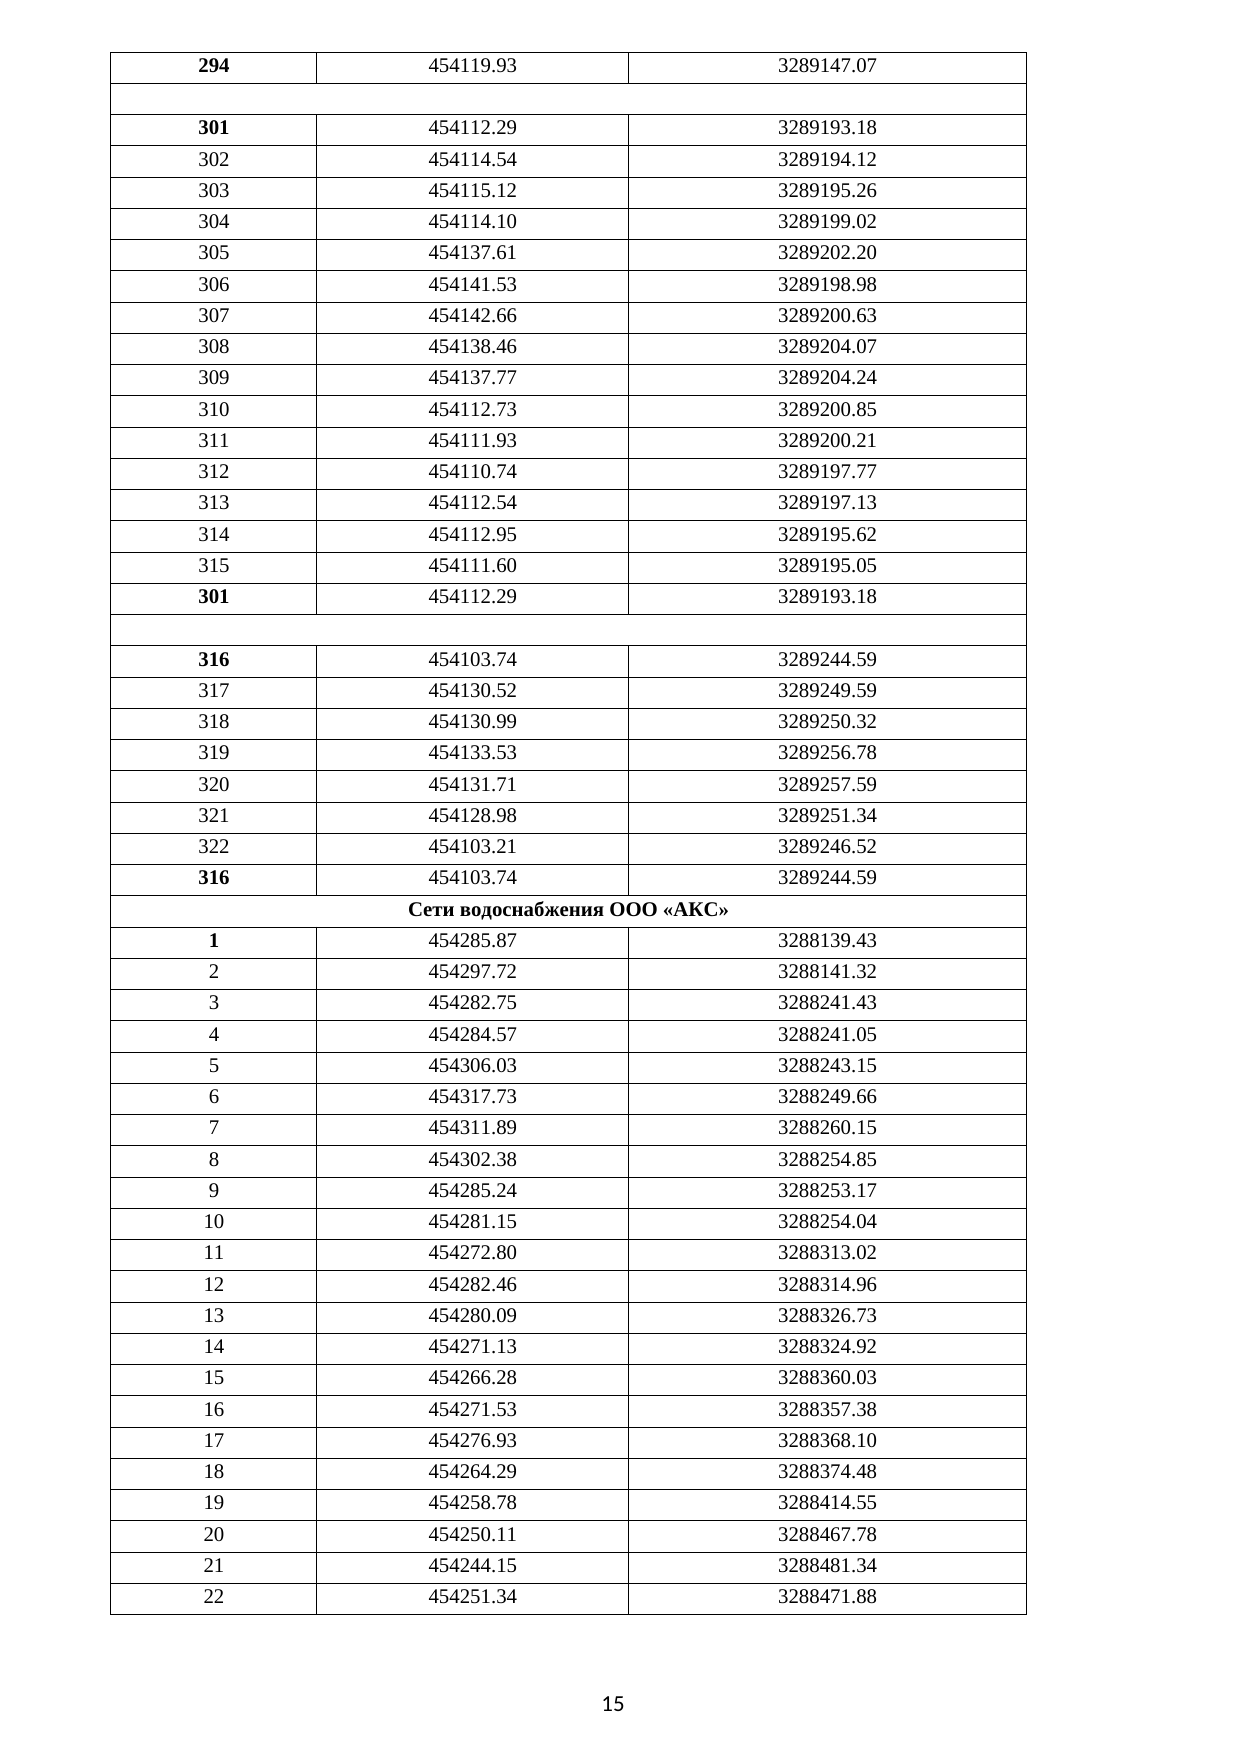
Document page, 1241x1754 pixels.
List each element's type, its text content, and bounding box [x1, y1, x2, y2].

table_cell 317 [111, 678, 316, 708]
table_cell 454111.93 [317, 428, 628, 458]
table_cell 3289195.62 [629, 521, 1026, 552]
table_cell 454285.24 [317, 1178, 628, 1208]
table_cell 9 [111, 1178, 316, 1208]
table_cell 3288467.78 [629, 1521, 1026, 1552]
table_cell 3289251.34 [629, 803, 1026, 833]
table_cell 454112.54 [317, 490, 628, 520]
table_cell 3289204.07 [629, 334, 1026, 364]
table_cell 3288357.38 [629, 1396, 1026, 1427]
table_cell 454281.15 [317, 1209, 628, 1239]
table_cell 3289202.20 [629, 240, 1026, 270]
table_cell 301 [111, 115, 316, 145]
table_cell 454112.29 [317, 115, 628, 145]
table_cell 454282.46 [317, 1271, 628, 1302]
table_cell 18 [111, 1459, 316, 1489]
table_cell 3288241.43 [629, 990, 1026, 1020]
table_cell 454103.74 [317, 646, 628, 677]
table_cell 454302.38 [317, 1146, 628, 1177]
table_cell [111, 84, 1026, 114]
table_cell 21 [111, 1553, 316, 1583]
table_cell 3288368.10 [629, 1428, 1026, 1458]
table_cell 454133.53 [317, 740, 628, 770]
table_cell 454297.72 [317, 959, 628, 989]
table_cell 314 [111, 521, 316, 552]
table_cell 3289204.24 [629, 365, 1026, 395]
table_cell 11 [111, 1240, 316, 1270]
table_cell 454272.80 [317, 1240, 628, 1270]
table_cell 454306.03 [317, 1053, 628, 1083]
table_cell 5 [111, 1053, 316, 1083]
table_cell 454119.93 [317, 53, 628, 83]
table_cell 454141.53 [317, 271, 628, 302]
table_cell 3288313.02 [629, 1240, 1026, 1270]
table_cell 12 [111, 1271, 316, 1302]
table_cell 301 [111, 584, 316, 614]
table_cell 19 [111, 1490, 316, 1520]
table_cell 3288254.04 [629, 1209, 1026, 1239]
table_cell 15 [111, 1365, 316, 1395]
table_cell 3289193.18 [629, 115, 1026, 145]
table_cell 3289195.26 [629, 178, 1026, 208]
table_cell 3289147.07 [629, 53, 1026, 83]
table_cell 454115.12 [317, 178, 628, 208]
table_cell 3288139.43 [629, 928, 1026, 958]
table_cell 454282.75 [317, 990, 628, 1020]
table_cell 3288471.88 [629, 1584, 1026, 1614]
table_cell 3289246.52 [629, 834, 1026, 864]
table_cell 310 [111, 396, 316, 427]
table_cell 16 [111, 1396, 316, 1427]
table_cell 3288141.32 [629, 959, 1026, 989]
table_cell 312 [111, 459, 316, 489]
table_cell 14 [111, 1334, 316, 1364]
table_cell 454137.61 [317, 240, 628, 270]
table_cell 308 [111, 334, 316, 364]
table_cell 454280.09 [317, 1303, 628, 1333]
table_cell 316 [111, 646, 316, 677]
table_cell 6 [111, 1084, 316, 1114]
table_cell 319 [111, 740, 316, 770]
table_cell 3289250.32 [629, 709, 1026, 739]
table_cell 305 [111, 240, 316, 270]
table_cell 3288314.96 [629, 1271, 1026, 1302]
table_cell 315 [111, 553, 316, 583]
table_cell 454131.71 [317, 771, 628, 802]
table_cell 454128.98 [317, 803, 628, 833]
table_cell 454271.13 [317, 1334, 628, 1364]
table_cell [111, 615, 1026, 645]
table_cell 454285.87 [317, 928, 628, 958]
table_cell 3289200.21 [629, 428, 1026, 458]
table_cell 302 [111, 146, 316, 177]
table_cell 454114.10 [317, 209, 628, 239]
table_cell 3289200.63 [629, 303, 1026, 333]
table_cell 3289244.59 [629, 865, 1026, 895]
table_cell 3288243.15 [629, 1053, 1026, 1083]
table_cell 454110.74 [317, 459, 628, 489]
table_cell 454112.29 [317, 584, 628, 614]
table_cell 454112.95 [317, 521, 628, 552]
table_cell 3288374.48 [629, 1459, 1026, 1489]
table_cell 307 [111, 303, 316, 333]
table_cell 17 [111, 1428, 316, 1458]
table_cell 3289193.18 [629, 584, 1026, 614]
table_cell 454138.46 [317, 334, 628, 364]
table_cell 3288253.17 [629, 1178, 1026, 1208]
table_cell 4 [111, 1021, 316, 1052]
table_cell 454244.15 [317, 1553, 628, 1583]
table_cell 303 [111, 178, 316, 208]
table_cell 10 [111, 1209, 316, 1239]
table_cell 306 [111, 271, 316, 302]
table_cell 3289256.78 [629, 740, 1026, 770]
table_cell 3289198.98 [629, 271, 1026, 302]
table_cell 3289194.12 [629, 146, 1026, 177]
table_cell 304 [111, 209, 316, 239]
table_cell 3 [111, 990, 316, 1020]
table_cell 311 [111, 428, 316, 458]
table_cell 321 [111, 803, 316, 833]
table_cell 3288254.85 [629, 1146, 1026, 1177]
table_cell 454111.60 [317, 553, 628, 583]
table_cell 3288481.34 [629, 1553, 1026, 1583]
table_cell 3288360.03 [629, 1365, 1026, 1395]
table_cell 13 [111, 1303, 316, 1333]
table_cell 3289200.85 [629, 396, 1026, 427]
table_cell 454250.11 [317, 1521, 628, 1552]
table_cell 3288241.05 [629, 1021, 1026, 1052]
table_cell 3288326.73 [629, 1303, 1026, 1333]
table_cell 322 [111, 834, 316, 864]
table_cell 309 [111, 365, 316, 395]
table_cell 318 [111, 709, 316, 739]
table_cell 454317.73 [317, 1084, 628, 1114]
table_cell 313 [111, 490, 316, 520]
table_cell 3289244.59 [629, 646, 1026, 677]
table_cell 3289195.05 [629, 553, 1026, 583]
table_cell 20 [111, 1521, 316, 1552]
table_cell 3289249.59 [629, 678, 1026, 708]
table_cell 454130.99 [317, 709, 628, 739]
table_cell 454112.73 [317, 396, 628, 427]
table_cell 7 [111, 1115, 316, 1145]
table_cell 3289197.13 [629, 490, 1026, 520]
table_cell Сети водоснабжения ООО «АКС» [111, 896, 1026, 927]
table_cell 454142.66 [317, 303, 628, 333]
table_cell 3289197.77 [629, 459, 1026, 489]
table_cell 8 [111, 1146, 316, 1177]
table_cell 2 [111, 959, 316, 989]
table_cell 454276.93 [317, 1428, 628, 1458]
table_cell 22 [111, 1584, 316, 1614]
table_cell 454103.74 [317, 865, 628, 895]
table_cell 1 [111, 928, 316, 958]
table_cell 454266.28 [317, 1365, 628, 1395]
table_cell 3288324.92 [629, 1334, 1026, 1364]
table_cell 320 [111, 771, 316, 802]
table_cell 3288414.55 [629, 1490, 1026, 1520]
table_cell 454251.34 [317, 1584, 628, 1614]
table_cell 454258.78 [317, 1490, 628, 1520]
table_cell 454130.52 [317, 678, 628, 708]
table_cell 3289199.02 [629, 209, 1026, 239]
table_cell 3288260.15 [629, 1115, 1026, 1145]
table_cell 454271.53 [317, 1396, 628, 1427]
table_cell 454264.29 [317, 1459, 628, 1489]
table_cell 316 [111, 865, 316, 895]
table_cell 454137.77 [317, 365, 628, 395]
table_cell 3288249.66 [629, 1084, 1026, 1114]
table_cell 454103.21 [317, 834, 628, 864]
table_cell 294 [111, 53, 316, 83]
table_cell 454311.89 [317, 1115, 628, 1145]
table_cell 454114.54 [317, 146, 628, 177]
table_cell 454284.57 [317, 1021, 628, 1052]
table_cell 3289257.59 [629, 771, 1026, 802]
